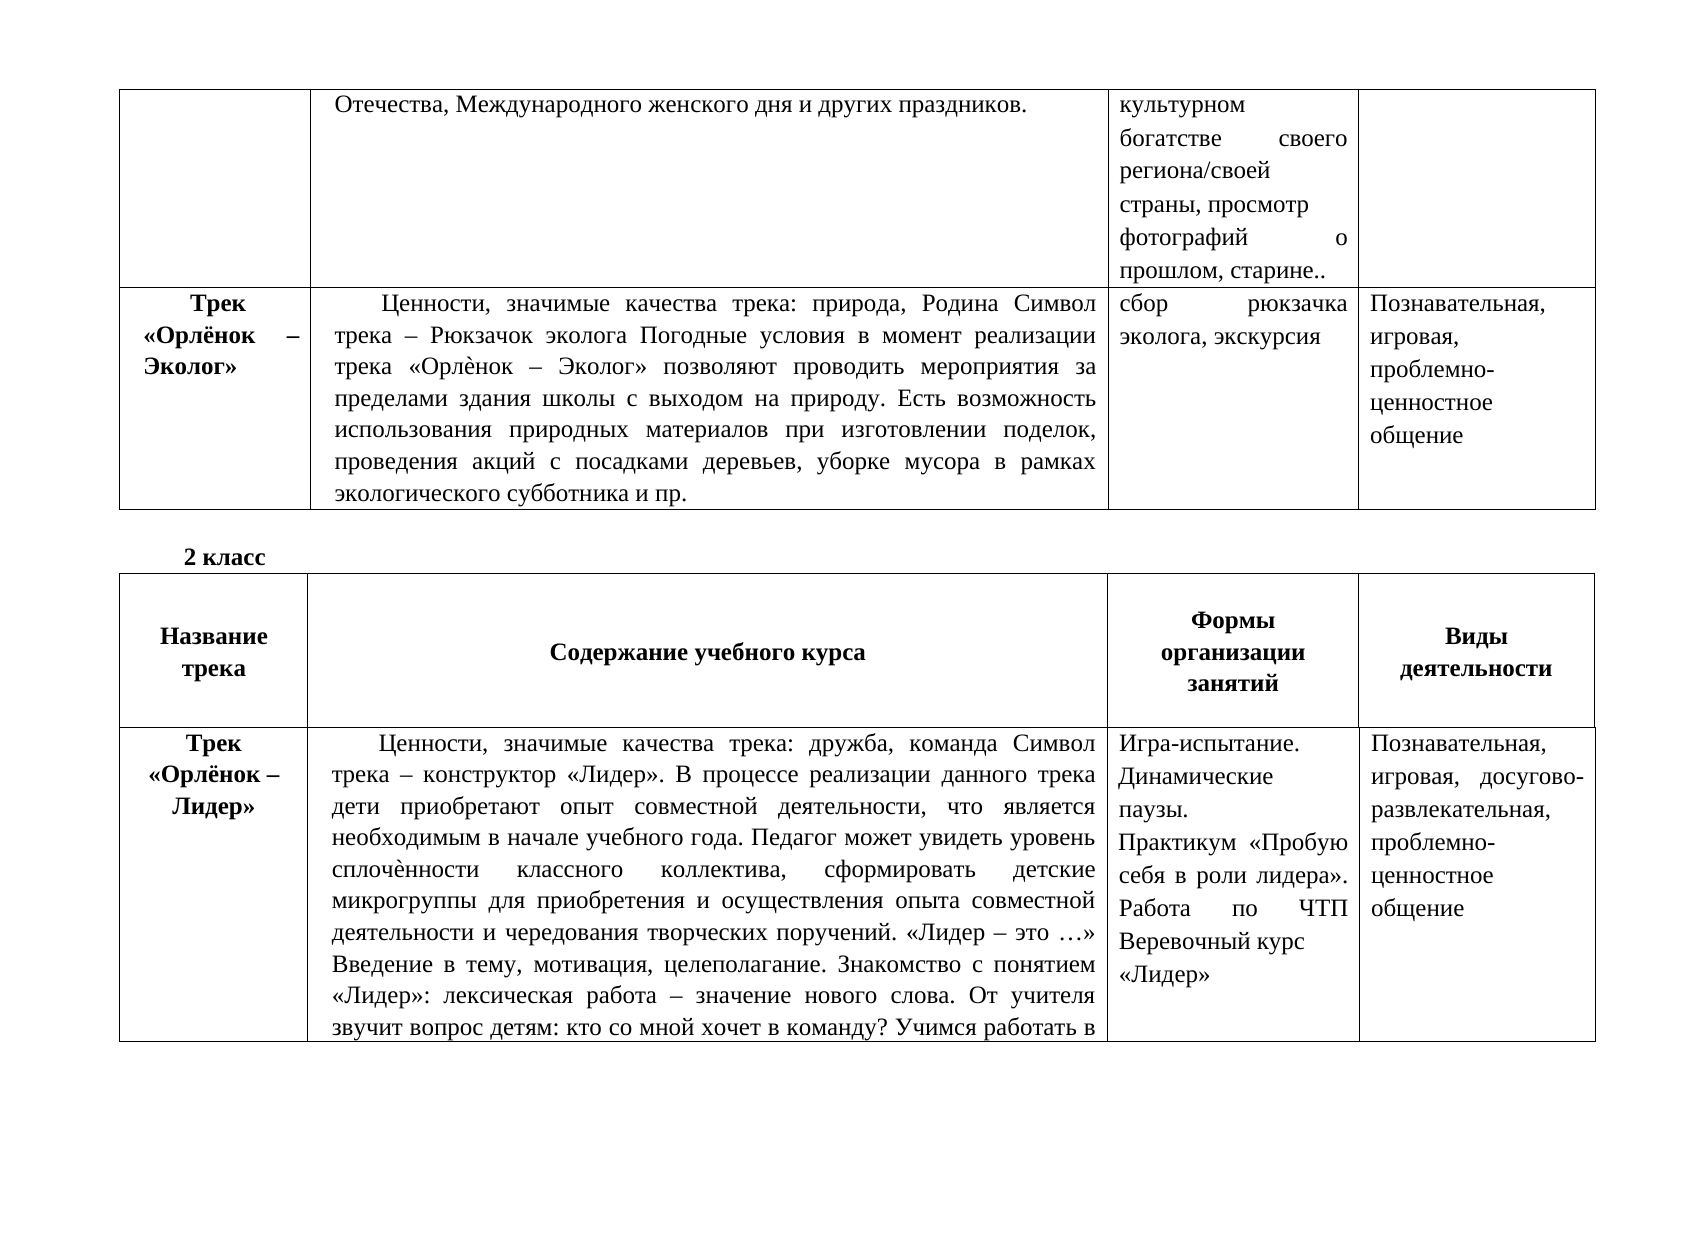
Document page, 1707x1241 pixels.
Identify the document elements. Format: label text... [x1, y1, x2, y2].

table_header Виды деятельности [1359, 574, 1594, 727]
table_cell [120, 90, 310, 287]
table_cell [120, 728, 307, 1041]
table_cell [308, 728, 1107, 1041]
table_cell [1360, 728, 1595, 1041]
text 2 класс [131, 542, 1588, 570]
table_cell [311, 90, 1108, 287]
table_cell Ценности, значимые качества трека: природа, Родина Символ трека – Рюкзачок эколога Погодные условия в момент реализации трека «Орлѐнок – Эколог» позволяют проводить мероприятия за пределами здания школы с выходом на природу. Есть возможность использования природных материалов при изготовлении поделок, проведения акций с посадками деревьев, уборке мусора в рамках экологического субботника и пр. [311, 288, 1108, 509]
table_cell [1108, 728, 1359, 1041]
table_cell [1359, 90, 1595, 287]
table_cell Познавательная, игровая, проблемно-ценностное общение [1359, 288, 1595, 509]
table_cell сбор рюкзачка эколога, экскурсия [1109, 288, 1358, 509]
table_header Содержание учебного курса [308, 574, 1107, 727]
table_header Название трека [120, 574, 307, 727]
table_header Формы организации занятий [1108, 574, 1358, 727]
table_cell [1109, 90, 1358, 287]
table_cell Трек «Орлёнок – Эколог» [120, 288, 310, 509]
